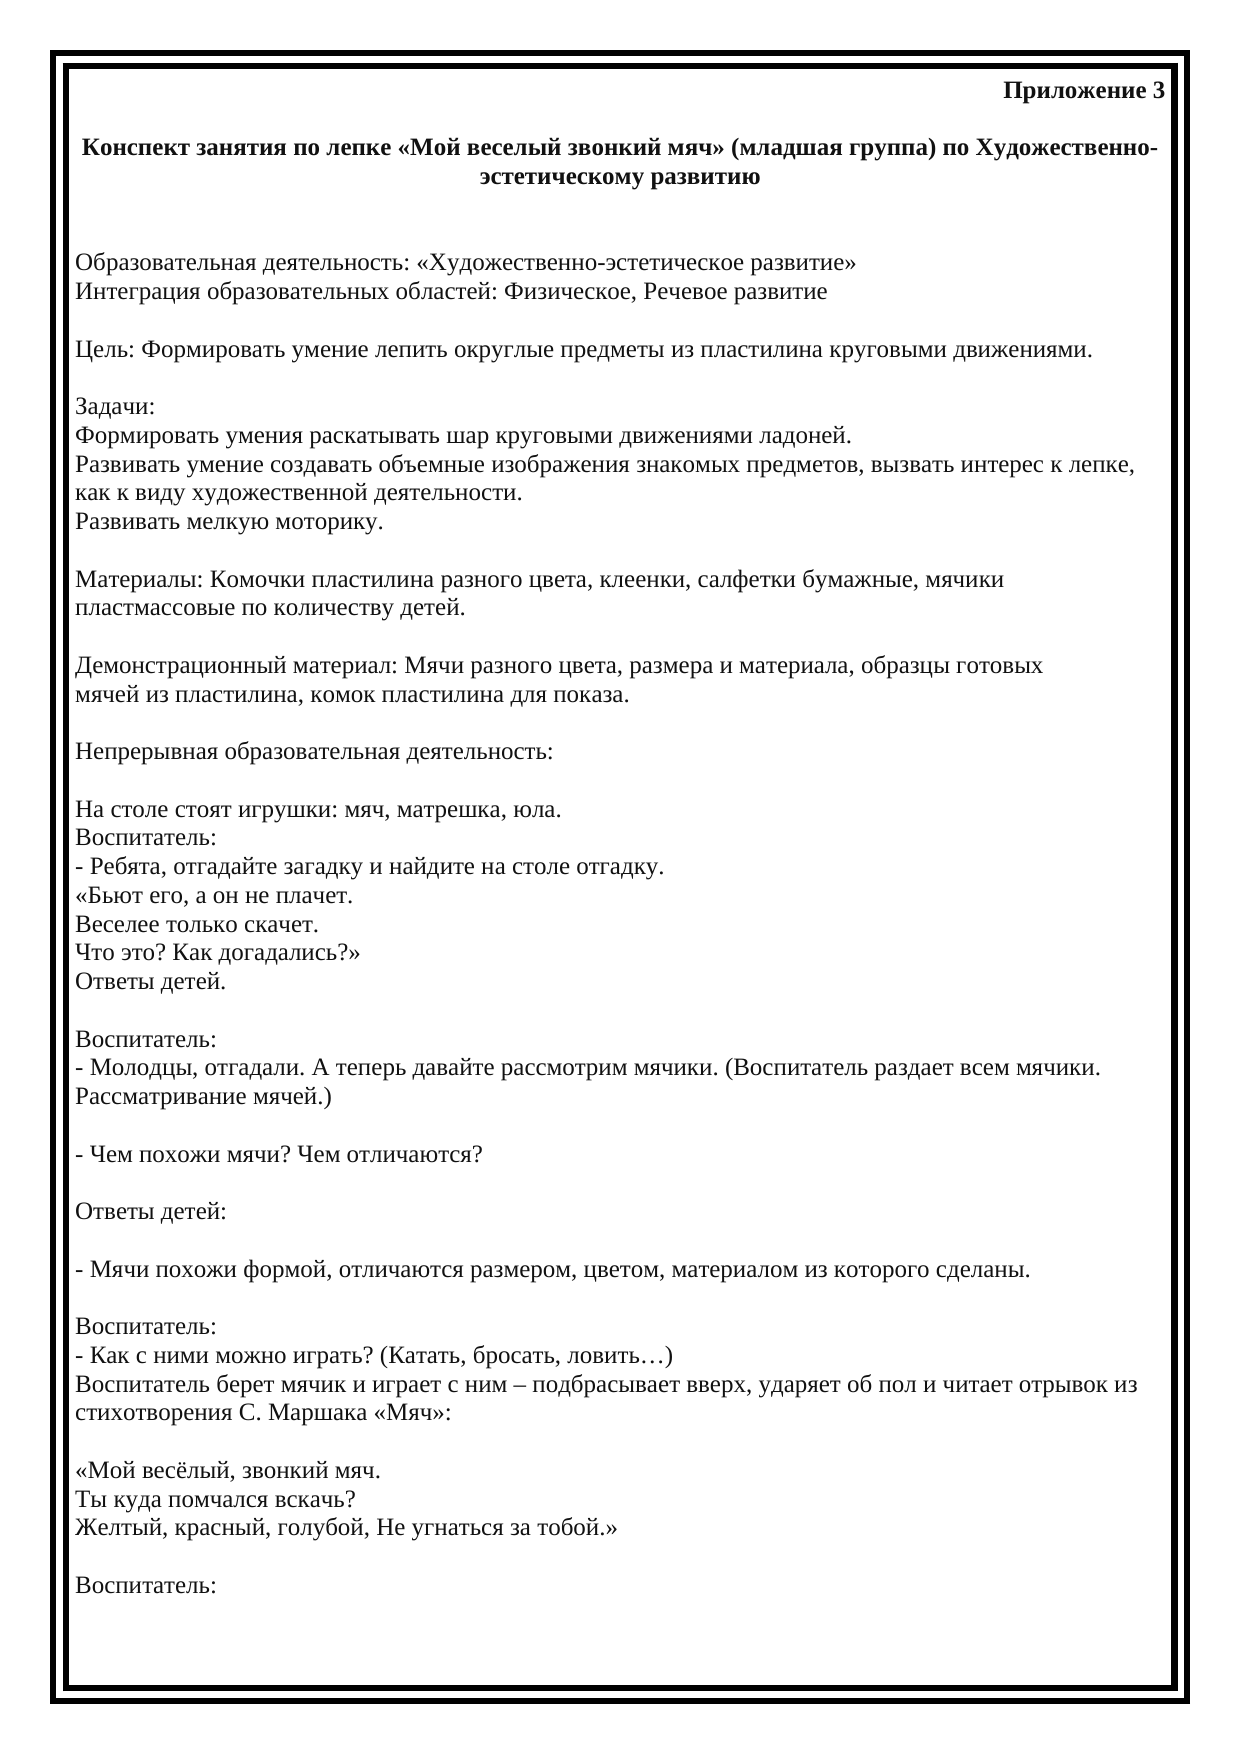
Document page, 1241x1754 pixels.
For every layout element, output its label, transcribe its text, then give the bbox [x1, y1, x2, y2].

text Ответы детей. [75, 966, 1165, 995]
text - Ребята, отгадайте загадку и найдите на столе отгадку. [75, 851, 1165, 880]
text - Чем похожи мячи? Чем отличаются? [75, 1139, 1165, 1167]
text Развивать мелкую моторику. [75, 506, 1165, 535]
text Ответы детей: [75, 1196, 1165, 1225]
text - Как с ними можно играть? (Катать, бросать, ловить…) [75, 1340, 1165, 1369]
text Цель: Формировать умение лепить округлые предметы из пластилина круговыми движениями. [75, 334, 1165, 362]
text «Бьют его, а он не плачет. [75, 880, 1165, 909]
text Воспитатель: [75, 1311, 1165, 1340]
text Воспитатель: [75, 822, 1165, 851]
text Воспитатель: [75, 1570, 1165, 1599]
text Веселее только скачет. [75, 909, 1165, 937]
text Образовательная деятельность: «Художественно-эстетическое развитие» [75, 247, 1165, 276]
text Задачи: [75, 391, 1165, 420]
text Что это? Как догадались?» [75, 937, 1165, 966]
text Конспект занятия по лепке «Мой веселый звонкий мяч» (младшая группа) по Художественно-эстетическому развитию [75, 132, 1165, 190]
text Развивать умение создавать объемные изображения знакомых предметов, вызвать интерес к лепке, как к виду художественной деятельности. [75, 449, 1165, 506]
text Желтый, красный, голубой, Не угнаться за тобой.» [75, 1512, 1165, 1541]
text Приложение 3 [75, 75, 1165, 104]
text Ты куда помчался вскачь? [75, 1484, 1165, 1512]
text Формировать умения раскатывать шар круговыми движениями ладоней. [75, 420, 1165, 449]
text Интеграция образовательных областей: Физическое, Речевое развитие [75, 276, 1165, 305]
text - Мячи похожи формой, отличаются размером, цветом, материалом из которого сделаны. [75, 1254, 1165, 1282]
text - Молодцы, отгадали. А теперь давайте рассмотрим мячики. (Воспитатель раздает всем мячики. Рассматривание мячей.) [75, 1052, 1165, 1110]
text Материалы: Комочки пластилина разного цвета, клеенки, салфетки бумажные, мячики пластмассовые по количеству детей. [75, 564, 1165, 621]
text мячей из пластилина, комок пластилина для показа. [75, 679, 1165, 707]
text Демонстрационный материал: Мячи разного цвета, размера и материала, образцы готовых [75, 650, 1165, 679]
text На столе стоят игрушки: мяч, матрешка, юла. [75, 794, 1165, 822]
text Воспитатель: [75, 1024, 1165, 1052]
text Непрерывная образовательная деятельность: [75, 736, 1165, 765]
text «Мой весёлый, звонкий мяч. [75, 1455, 1165, 1484]
text Воспитатель берет мячик и играет с ним – подбрасывает вверх, ударяет об пол и читает отрывок из стихотворения С. Маршака «Мяч»: [75, 1369, 1165, 1426]
